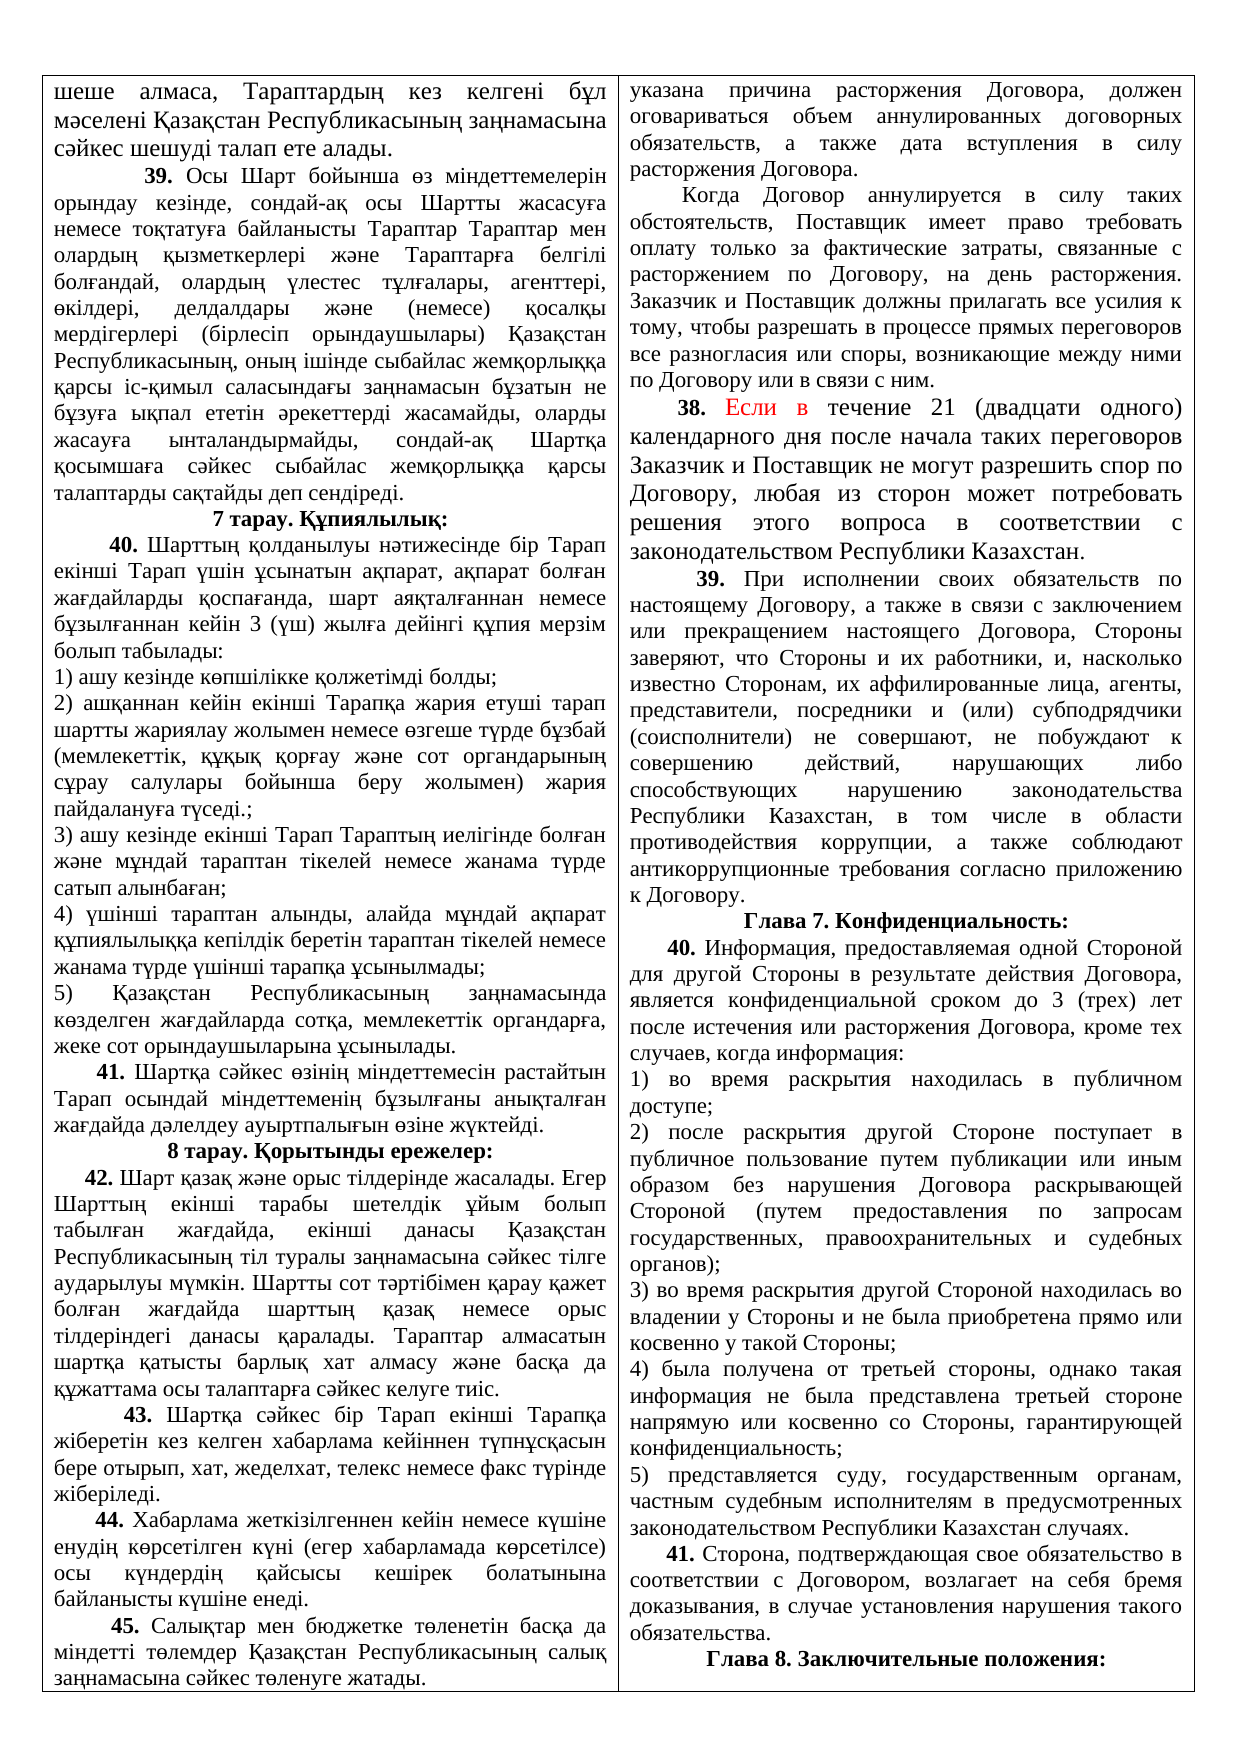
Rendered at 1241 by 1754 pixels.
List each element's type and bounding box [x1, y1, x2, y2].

table_header [619, 76, 1194, 1691]
table_header [43, 76, 618, 1691]
